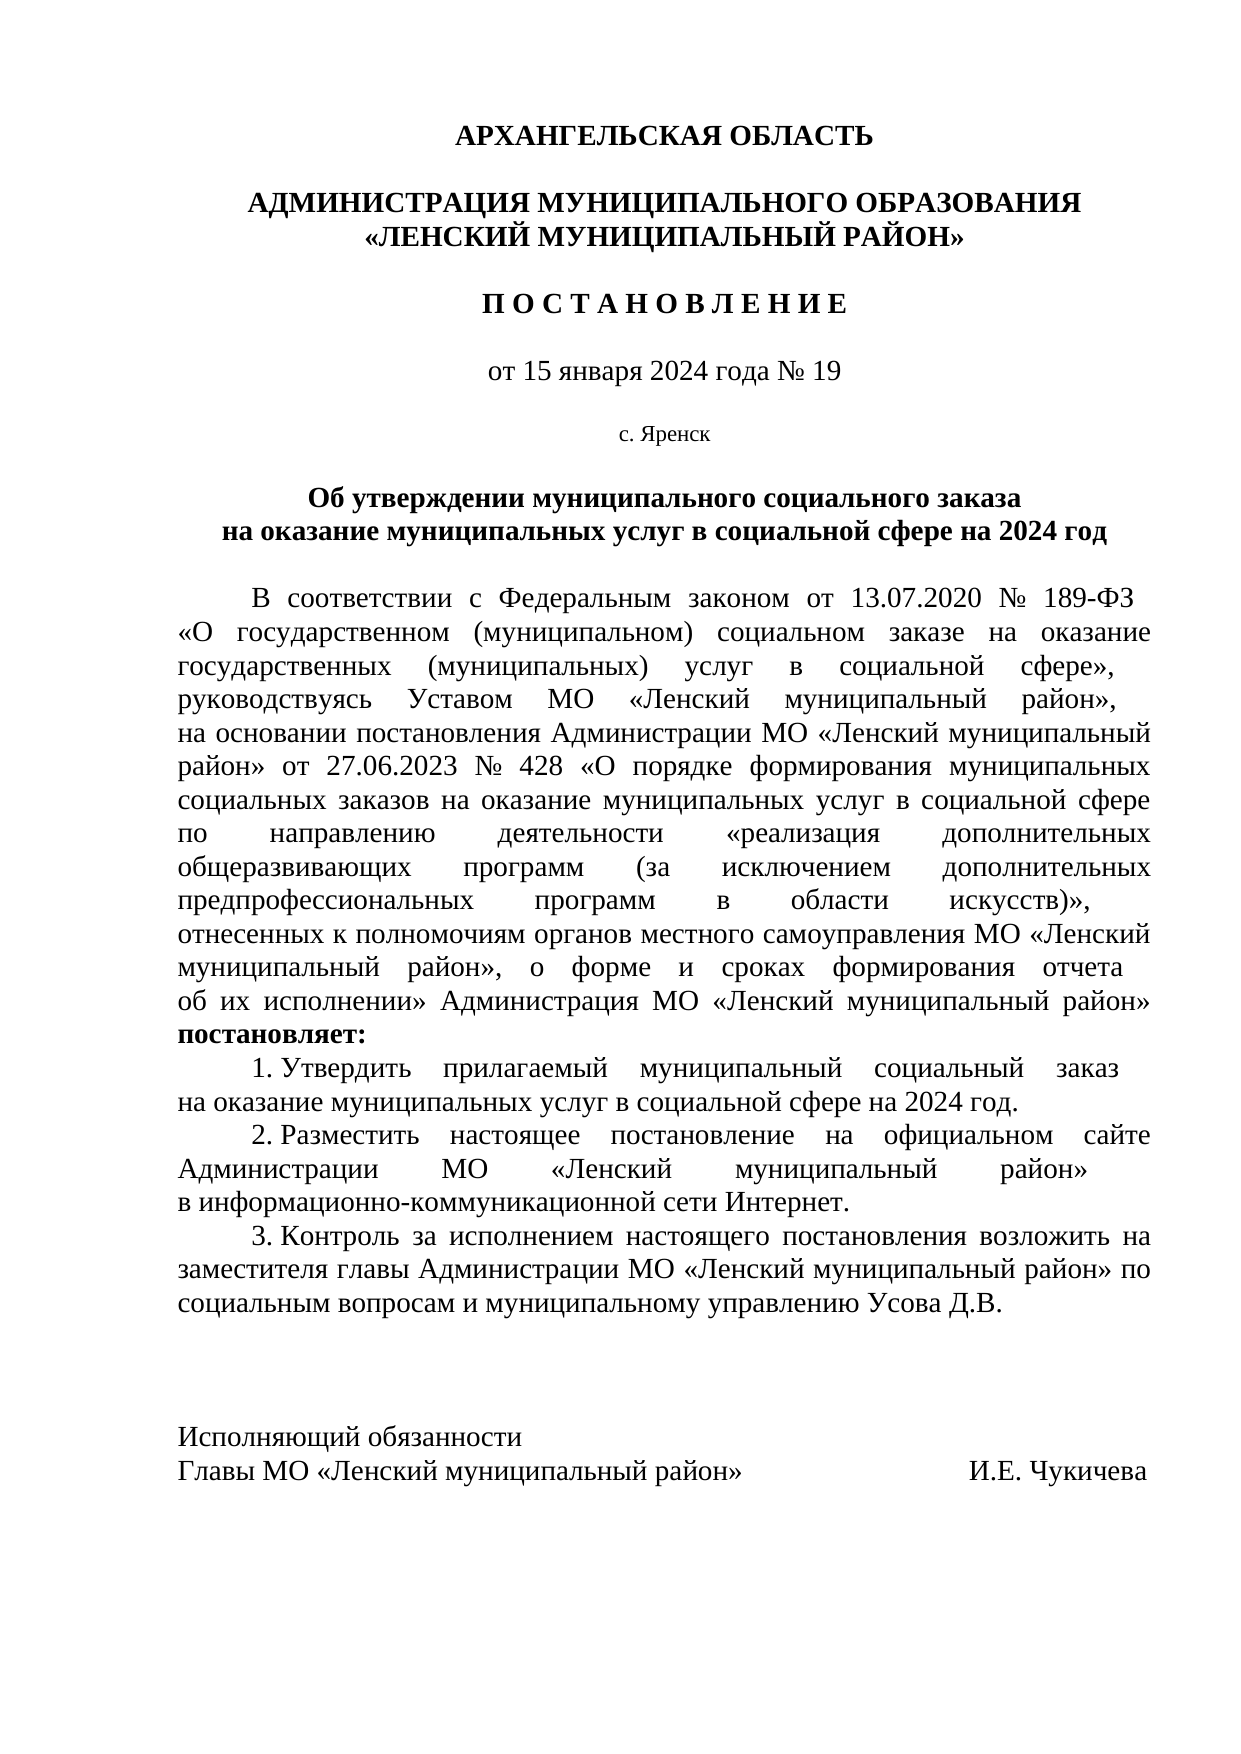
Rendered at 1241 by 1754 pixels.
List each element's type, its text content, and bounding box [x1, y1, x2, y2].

text Главы МО «Ленский муниципальный район» И.Е. Чукичева [177, 1453, 1152, 1486]
list Утвердить прилагаемый муниципальный социальный заказ на оказание муниципальных услуг в социальной сфере на 2024 год. [177, 1050, 1152, 1117]
text на оказание муниципальных услуг в социальной сфере на 2024 год [177, 513, 1152, 547]
list Контроль за исполнением настоящего постановления возложить на заместителя главы Администрации МО «Ленский муниципальный район» по социальным вопросам и муниципальному управлению Усова Д.В. [177, 1218, 1152, 1318]
text В соответствии с Федеральным законом от 13.07.2020 № 189-ФЗ «О государственном (муниципальном) социальном заказе на оказание государственных (муниципальных) услуг в социальной сфере», руководствуясь Уставом МО «Ленский муниципальный район», на основании постановления Администрации МО «Ленский муниципальный район» от 27.06.2023 № 428 «О порядке формирования муниципальных социальных заказов на оказание муниципальных услуг в социальной сфере по направлению деятельности «реализация дополнительных общеразвивающих программ (за исключением дополнительных предпрофессиональных программ в области искусств)», отнесенных к полномочиям органов местного самоуправления МО «Ленский муниципальный район», о форме и сроках формирования отчета об их исполнении» Администрация МО «Ленский муниципальный район» постановляет: [177, 581, 1152, 1050]
text от 15 января 2024 года № 19 [177, 353, 1152, 386]
text АДМИНИСТРАЦИЯ МУНИЦИПАЛЬНОГО ОБРАЗОВАНИЯ [177, 185, 1152, 219]
text «ЛЕНСКИЙ МУНИЦИПАЛЬНЫЙ РАЙОН» [177, 219, 1152, 252]
list Разместить настоящее постановление на официальном сайте Администрации МО «Ленский муниципальный район» в информационно-коммуникационной сети Интернет. [177, 1117, 1152, 1218]
text с. Яренск [177, 420, 1152, 446]
text Исполняющий обязанности [177, 1419, 1152, 1453]
text П О С Т А Н О В Л Е Н И Е [177, 286, 1152, 319]
text АРХАНГЕЛЬСКАЯ ОБЛАСТЬ [177, 118, 1152, 152]
text Об утверждении муниципального социального заказа [177, 480, 1152, 513]
